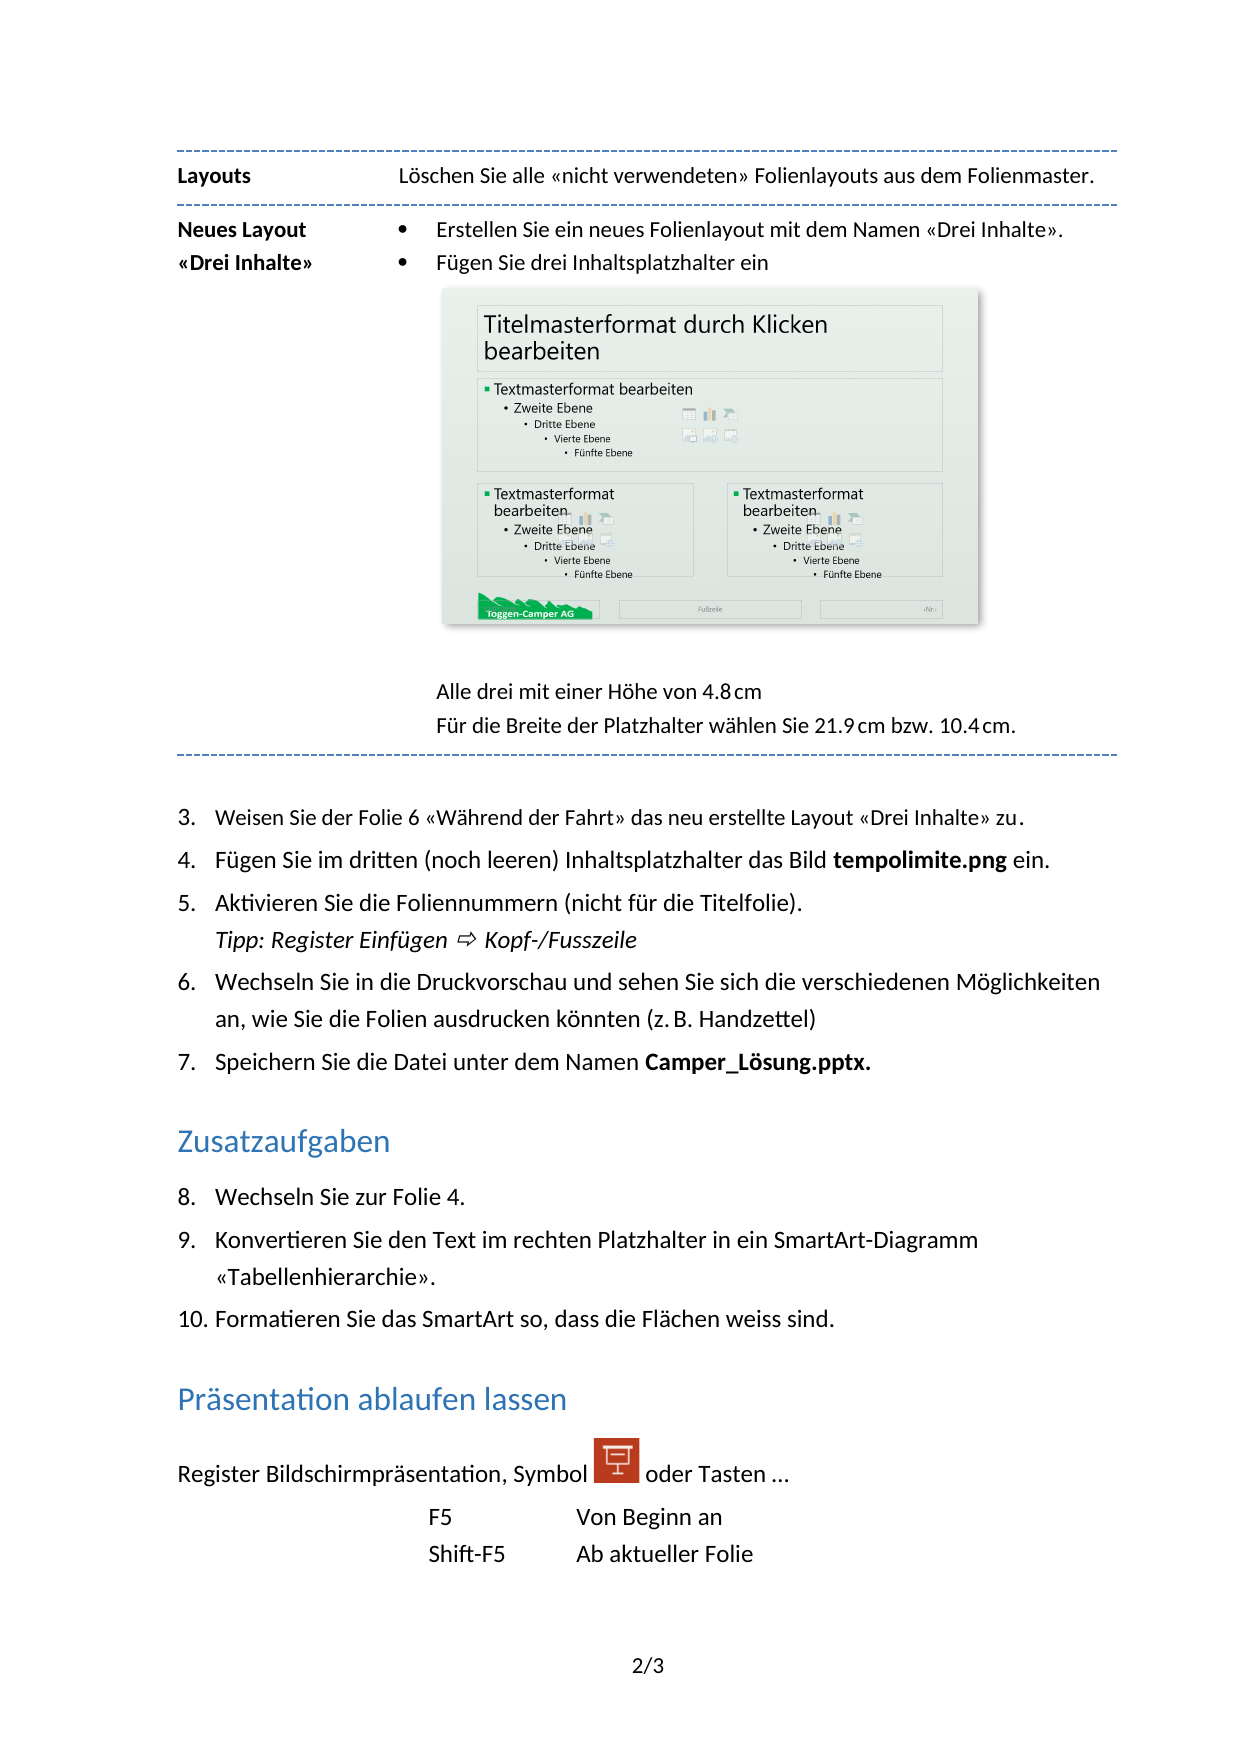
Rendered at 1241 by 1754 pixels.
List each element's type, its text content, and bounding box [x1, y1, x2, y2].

list Weisen Sie der Folie 6 «Während der Fahrt» das neu erstellte Layout «Drei Inhalte» zu. [177, 802, 1118, 832]
list Wechseln Sie in die Druckvorschau und sehen Sie sich die verschiedenen Möglichkeiten an, wie Sie die Folien ausdrucken könnten (z. B. Handzettel) [177, 967, 1118, 1034]
list Aktivieren Sie die Foliennummern (nicht für die Titelfolie). Tipp: Register Einfügen Kopf-/Fusszeile [177, 887, 1118, 954]
picture [442, 288, 978, 624]
subtitle Zusatzaufgaben [177, 1120, 1118, 1161]
list Konvertieren Sie den Text im rechten Platzhalter in ein SmartArt-Diagramm «Tabellenhierarchie». [177, 1224, 1118, 1291]
text Register Bildschirmpräsentation, Symbol oder Tasten … [177, 1439, 1118, 1489]
table_cell Neues Layout «Drei Inhalte» [177, 204, 399, 753]
list Fügen Sie im dritten (noch leeren) Inhaltsplatzhalter das Bild tempolimite.png ein. [177, 844, 1118, 875]
table_cell Erstellen Sie ein neues Folienlayout mit dem Namen «Drei Inhalte». Fügen Sie drei Inhaltsplatzhalter ein Alle drei mit einer Höhe von 4.8 cm Für die Breite der Platzhalter wählen Sie 21.9 cm bzw. 10.4 cm. [399, 204, 1118, 753]
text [428, 1501, 1118, 1568]
list Wechseln Sie zur Folie 4. [177, 1181, 1118, 1212]
table_cell Löschen Sie alle «nicht verwendeten» Folienlayouts aus dem Folienmaster. [399, 150, 1118, 204]
list Formatieren Sie das SmartArt so, dass die Flächen weiss sind. [177, 1303, 1118, 1334]
subtitle Präsentation ablaufen lassen [177, 1378, 1118, 1418]
table_cell Layouts [177, 150, 399, 204]
picture [593, 1438, 640, 1483]
list Speichern Sie die Datei unter dem Namen Camper_Lösung.pptx. [177, 1046, 1118, 1076]
